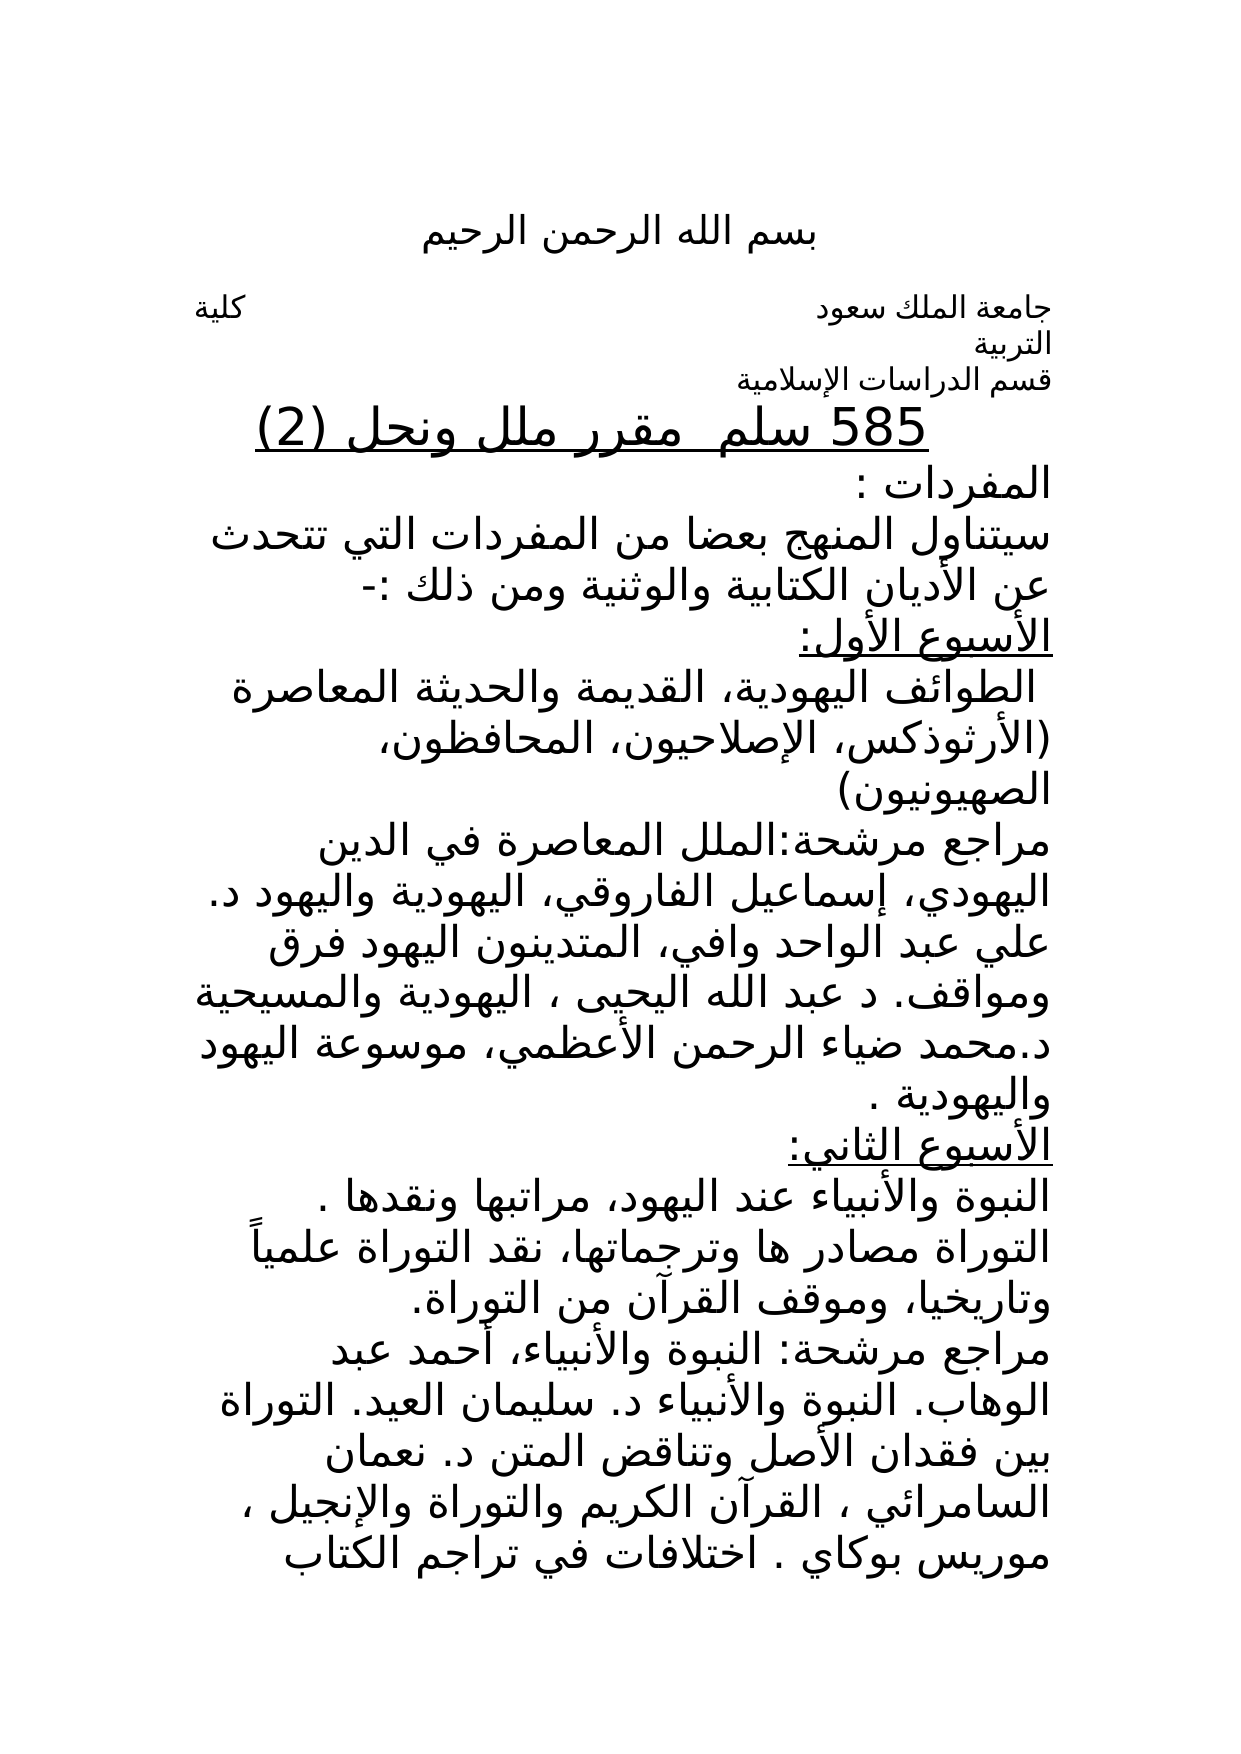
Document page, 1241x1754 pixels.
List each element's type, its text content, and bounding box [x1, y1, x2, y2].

text الطوائف اليهودية، القديمة والحديثة المعاصرة (الأرثوذكس، الإصلاحيون، المحافظون، الصهيونيون) [187, 662, 1053, 814]
text سيتناول المنهج بعضا من المفردات التي تتحدث عن الأديان الكتابية والوثنية ومن ذلك :- [187, 509, 1053, 611]
text النبوة والأنبياء عند اليهود، مراتبها ونقدها . [187, 1171, 1053, 1222]
text 585 سلم مقرر ملل ونحل (2) [187, 397, 1053, 458]
text التوراة مصادر ها وترجماتها، نقد التوراة علمياً وتاريخيا، وموقف القرآن من التوراة. [187, 1222, 1053, 1324]
text بسم الله الرحمن الرحيم [187, 207, 1053, 253]
text الأسبوع الثاني: [187, 1120, 1053, 1171]
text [187, 1324, 1053, 1578]
text قسم الدراسات الإسلامية [187, 361, 1053, 397]
text الأسبوع الأول: [187, 611, 1053, 662]
text المفردات : [187, 458, 1053, 509]
text مراجع مرشحة:الملل المعاصرة في الدين اليهودي، إسماعيل الفاروقي، اليهودية واليهود د. علي عبد الواحد وافي، المتدينون اليهود فرق ومواقف. د عبد الله اليحيى ، اليهودية والمسيحية د.محمد ضياء الرحمن الأعظمي، موسوعة اليهود واليهودية . [187, 814, 1053, 1120]
text جامعة الملك سعود كلية التربية [187, 289, 1053, 361]
